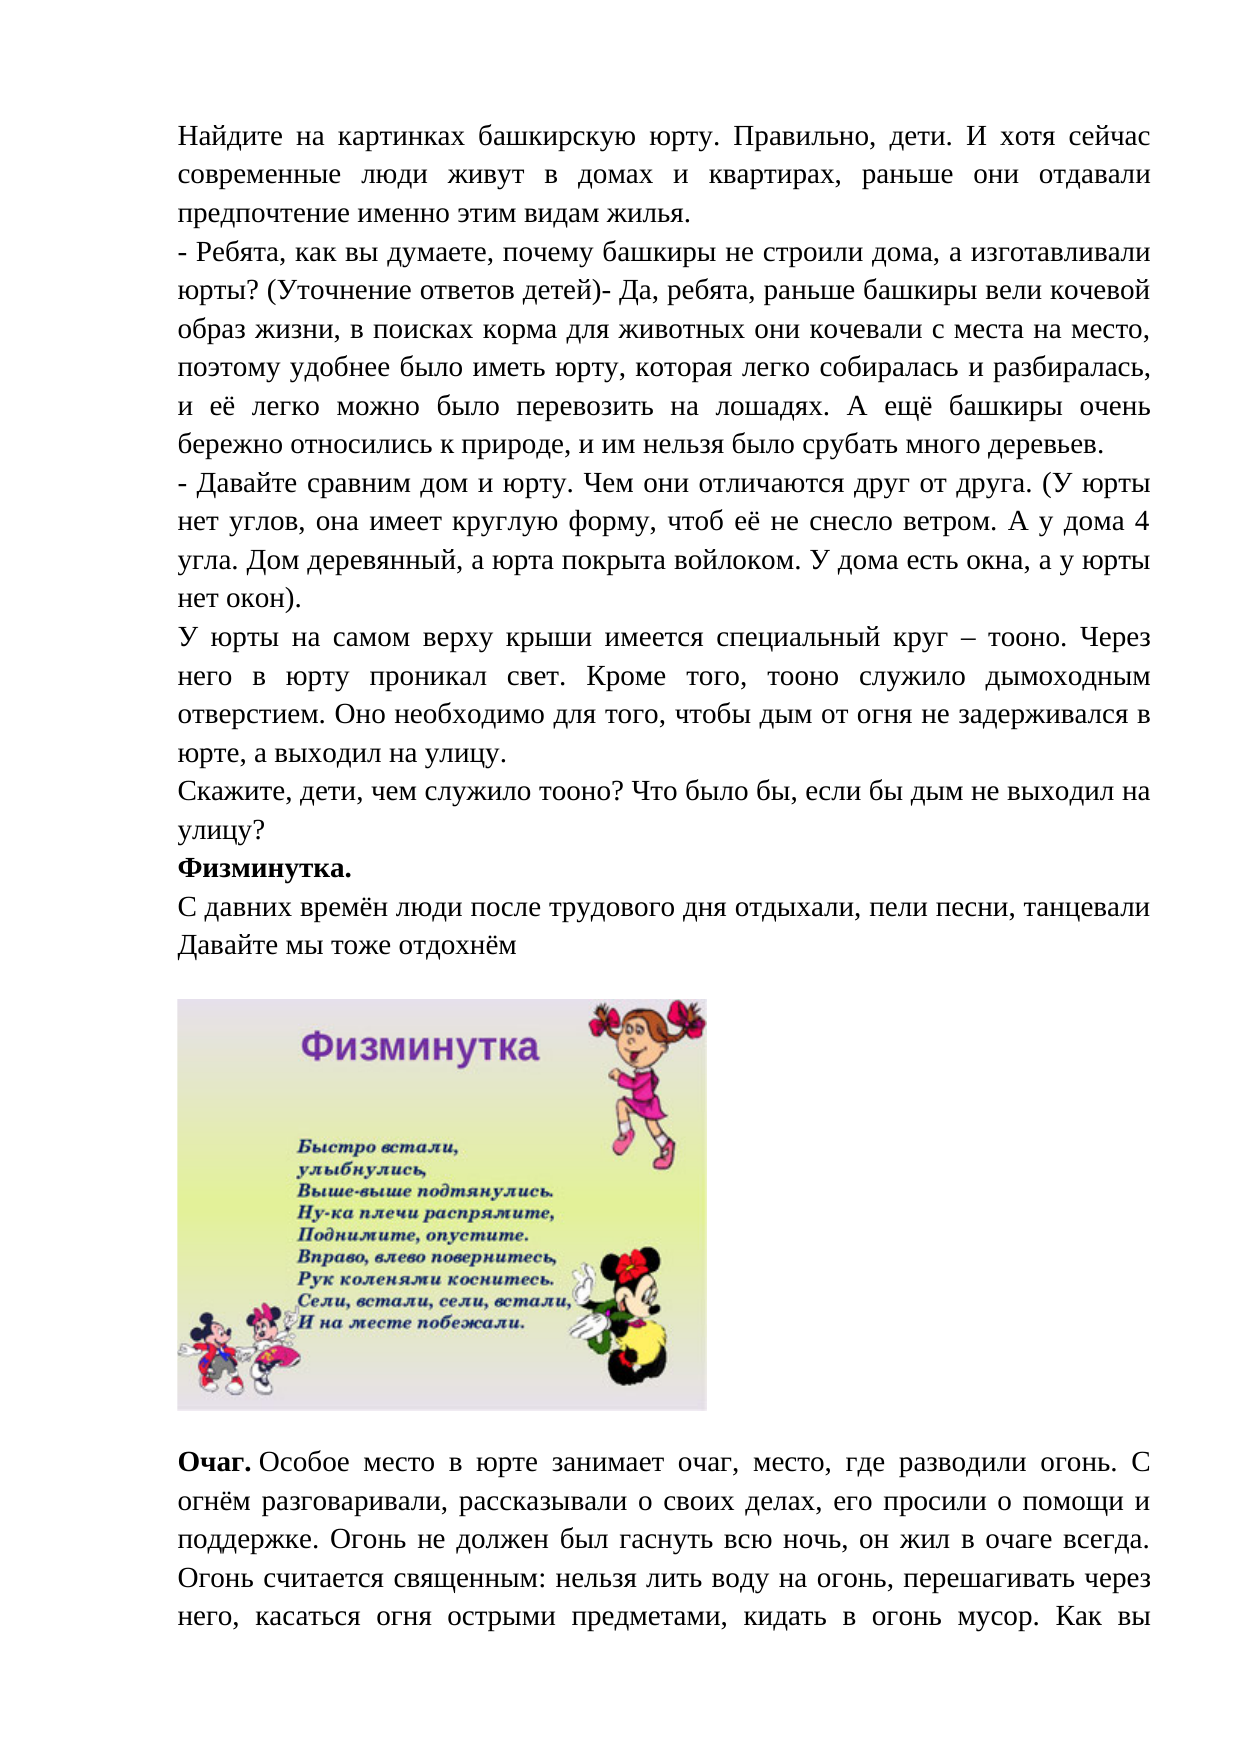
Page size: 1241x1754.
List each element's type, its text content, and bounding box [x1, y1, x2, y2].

picture [177, 999, 707, 1411]
text Найдите на картинках башкирскую юрту. Правильно, дети. И хотя сейчас современные люди живут в домах и квартирах, раньше они отдавали предпочтение именно этим видам жилья. [177, 118, 1152, 229]
text Физминутка. [177, 850, 1152, 884]
text С давних времён люди после трудового дня отдыхали, пели песни, танцевали Давайте мы тоже отдохнём [177, 889, 1152, 961]
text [177, 1444, 1152, 1632]
text - Давайте сравним дом и юрту. Чем они отличаются друг от друга. (У юрты нет углов, она имеет круглую форму, чтоб её не снесло ветром. А у дома 4 угла. Дом деревянный, а юрта покрыта войлоком. У дома есть окна, а у юрты нет окон). [177, 465, 1152, 614]
text У юрты на самом верху крыши имеется специальный круг – тооно. Через него в юрту проникал свет. Кроме того, тооно служило дымоходным отверстием. Оно необходимо для того, чтобы дым от огня не задерживался в юрте, а выходил на улицу. [177, 619, 1152, 768]
text - Ребята, как вы думаете, почему башкиры не строили дома, а изготавливали юрты? (Уточнение ответов детей)- Да, ребята, раньше башкиры вели кочевой образ жизни, в поисках корма для животных они кочевали с места на место, поэтому удобнее было иметь юрту, которая легко собиралась и разбиралась, и её легко можно было перевозить на лошадях. А ещё башкиры очень бережно относились к природе, и им нельзя было срубать много деревьев. [177, 234, 1152, 460]
text Скажите, дети, чем служило тооно? Что было бы, если бы дым не выходил на улицу? [177, 773, 1152, 845]
